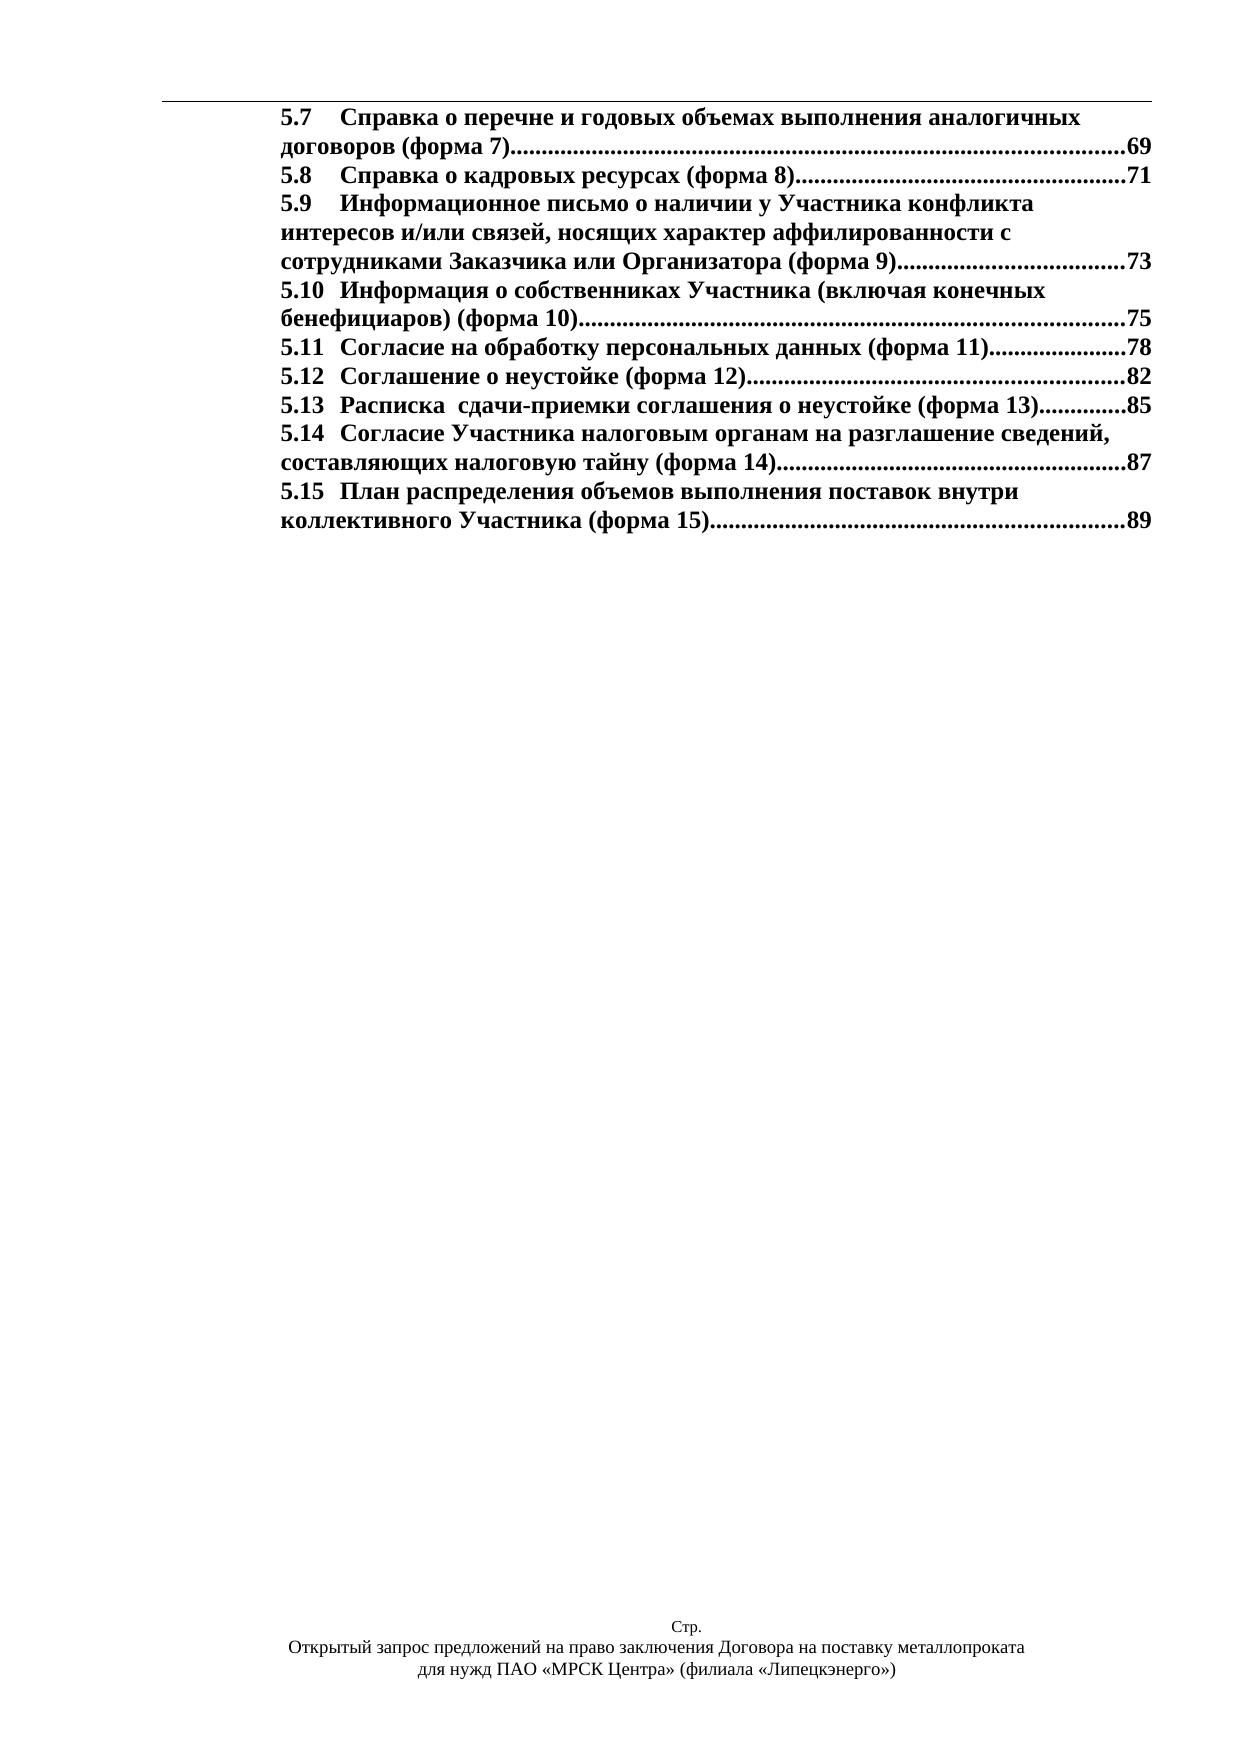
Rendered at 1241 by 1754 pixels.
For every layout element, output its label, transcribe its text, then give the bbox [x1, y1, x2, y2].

text 5.8 Справка о кадровых ресурсах (форма 8) 71 [280, 160, 1133, 188]
text 5.11 Согласие на обработку персональных данных (форма 11) 78 [280, 332, 1133, 361]
text 5.13 Расписка сдачи-приемки соглашения о неустойке (форма 13) 85 [280, 390, 1133, 418]
text 5.15 План распределения объемов выполнения поставок внутри коллективного Участника (форма 15) 89 [280, 476, 1133, 533]
text 5.14 Согласие Участника налоговым органам на разглашение сведений, составляющих налоговую тайну (форма 14) 87 [280, 418, 1133, 476]
text 5.9 Информационное письмо о наличии у Участника конфликта интересов и/или связей, носящих характер аффилированности с сотрудниками Заказчика или Организатора (форма 9) 73 [280, 188, 1133, 275]
text 5.7 Справка о перечне и годовых объемах выполнения аналогичных договоров (форма 7) 69 [280, 102, 1133, 160]
text 5.12 Соглашение о неустойке (форма 12) 82 [280, 361, 1133, 390]
text 5.10 Информация о собственниках Участника (включая конечных бенефициаров) (форма 10) 75 [280, 275, 1133, 332]
